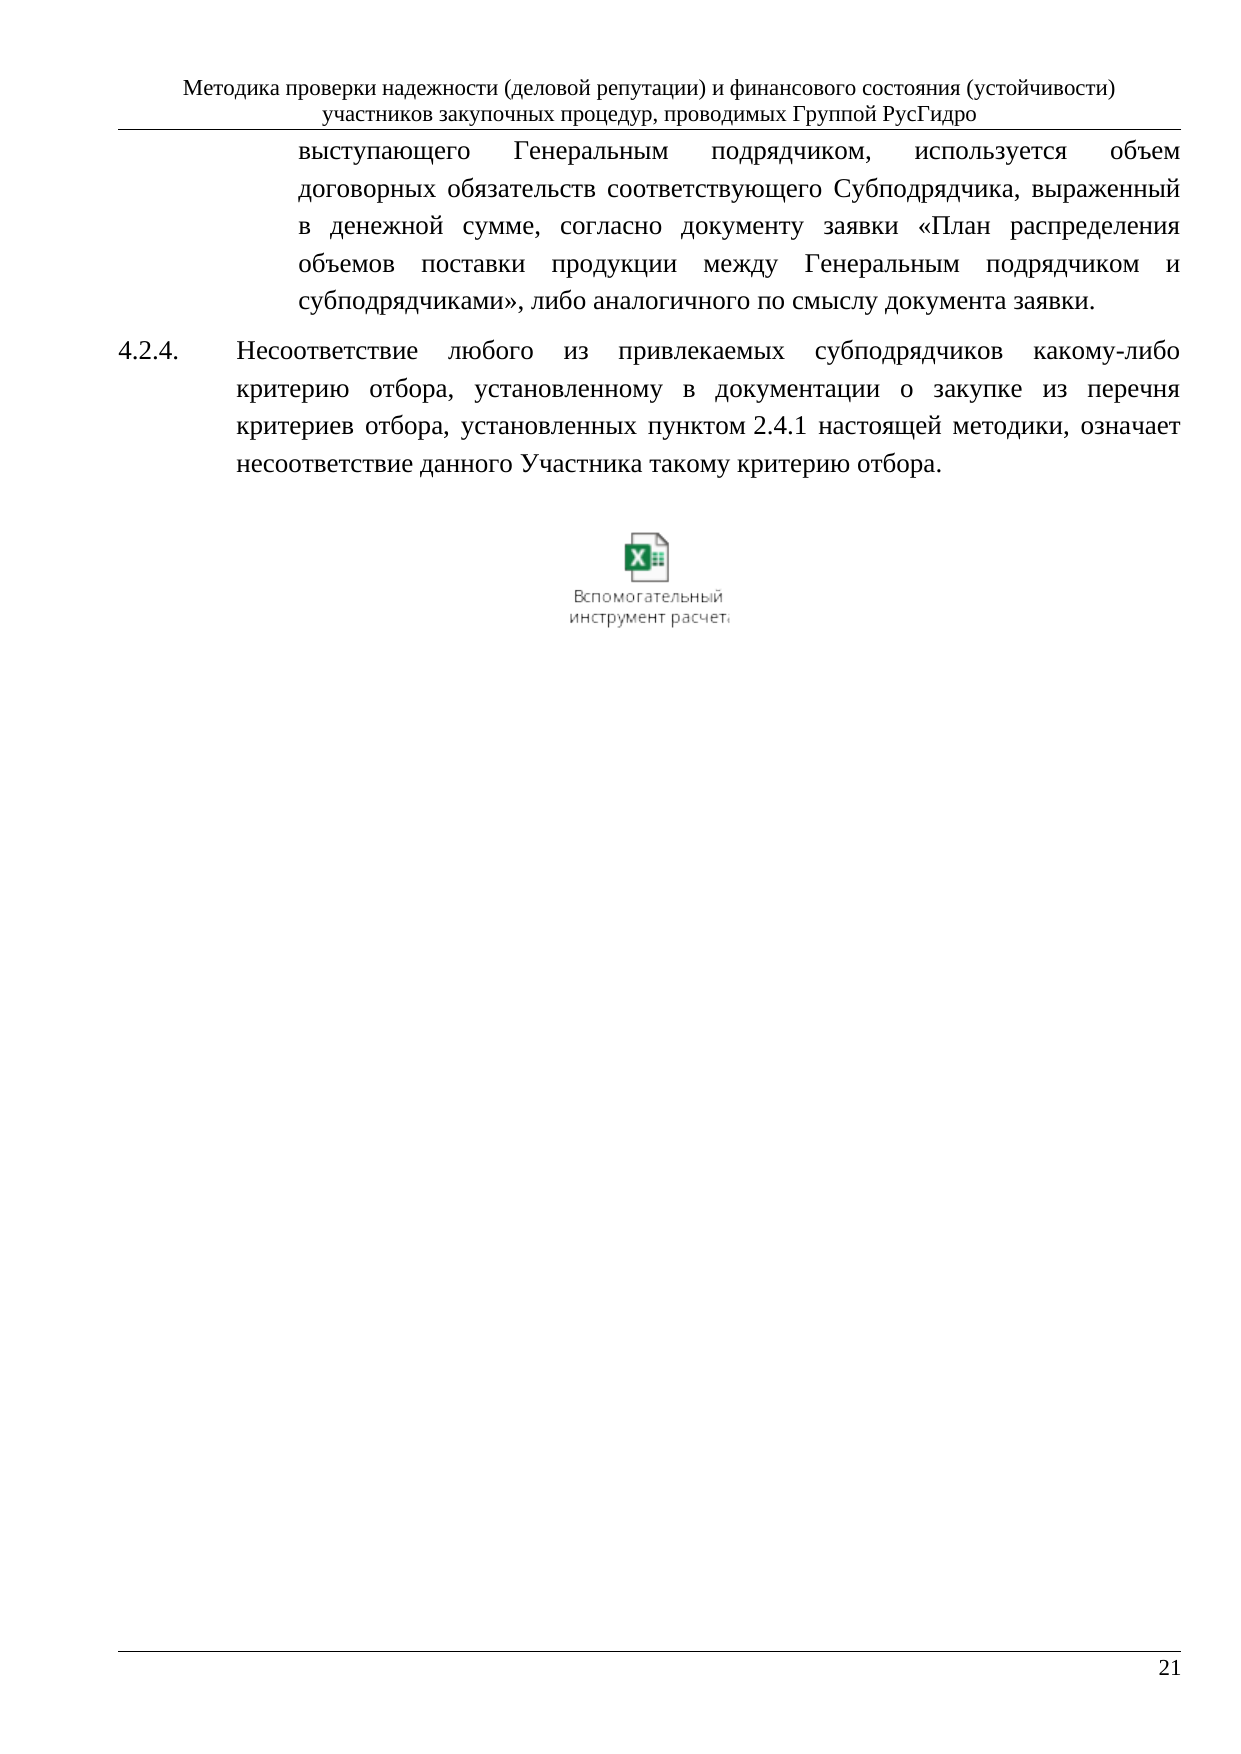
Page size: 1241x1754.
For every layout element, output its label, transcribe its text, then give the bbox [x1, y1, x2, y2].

text Несоответствие любого из привлекаемых субподрядчиков какому-либо критерию отбора, установленному в документации о закупке из перечня критериев отбора, установленных пунктом 2.4.1 настоящей методики, означает несоответствие данного Участника такому критерию отбора. [118, 330, 1181, 480]
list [231, 130, 1181, 317]
